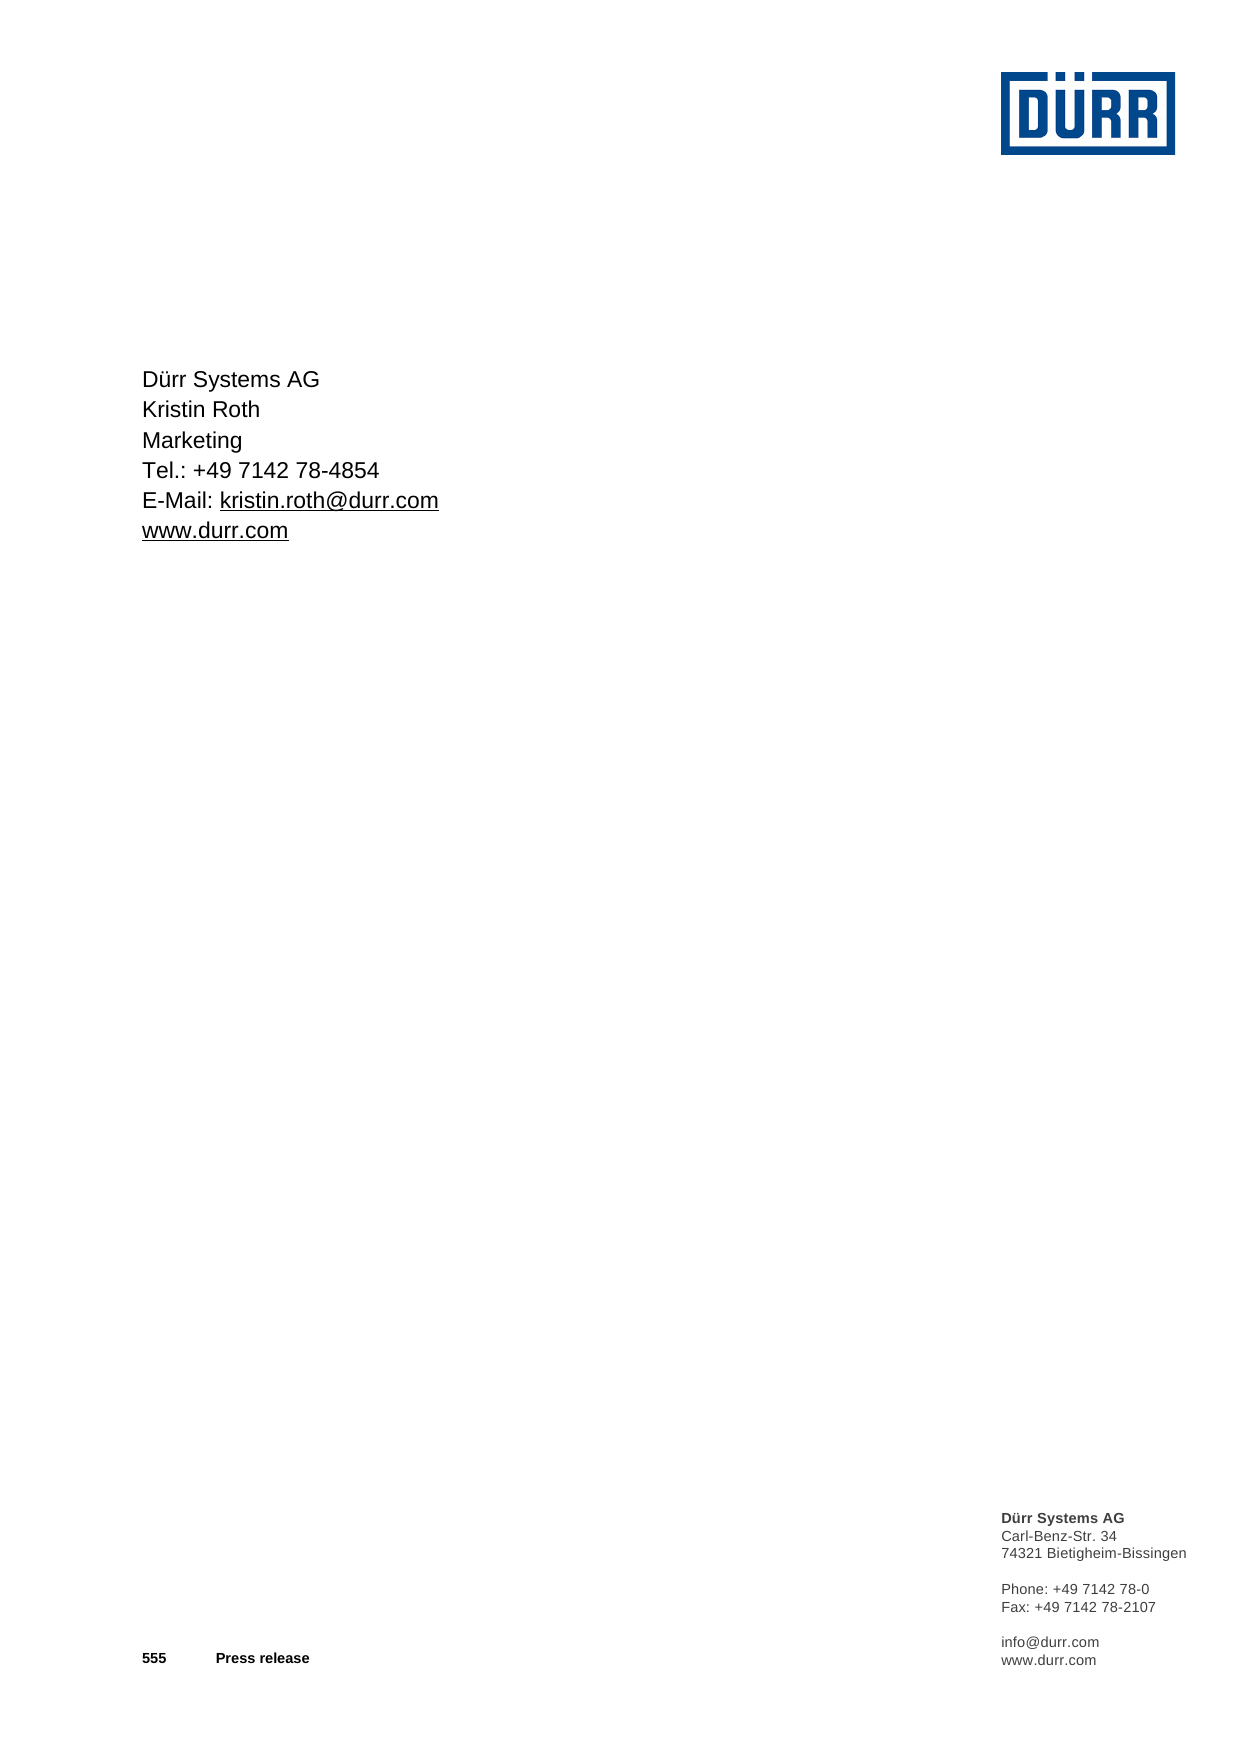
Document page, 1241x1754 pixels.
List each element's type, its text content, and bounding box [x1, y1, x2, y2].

picture [1001, 72, 1175, 155]
text Marketing [142, 427, 921, 453]
text E-Mail: kristin.roth@durr.com [142, 487, 921, 513]
text Dürr Systems AG [142, 366, 921, 392]
text Kristin Roth [142, 396, 921, 423]
text www.durr.com [142, 517, 921, 543]
text Tel.: +49 7142 78-4854 [142, 457, 921, 483]
